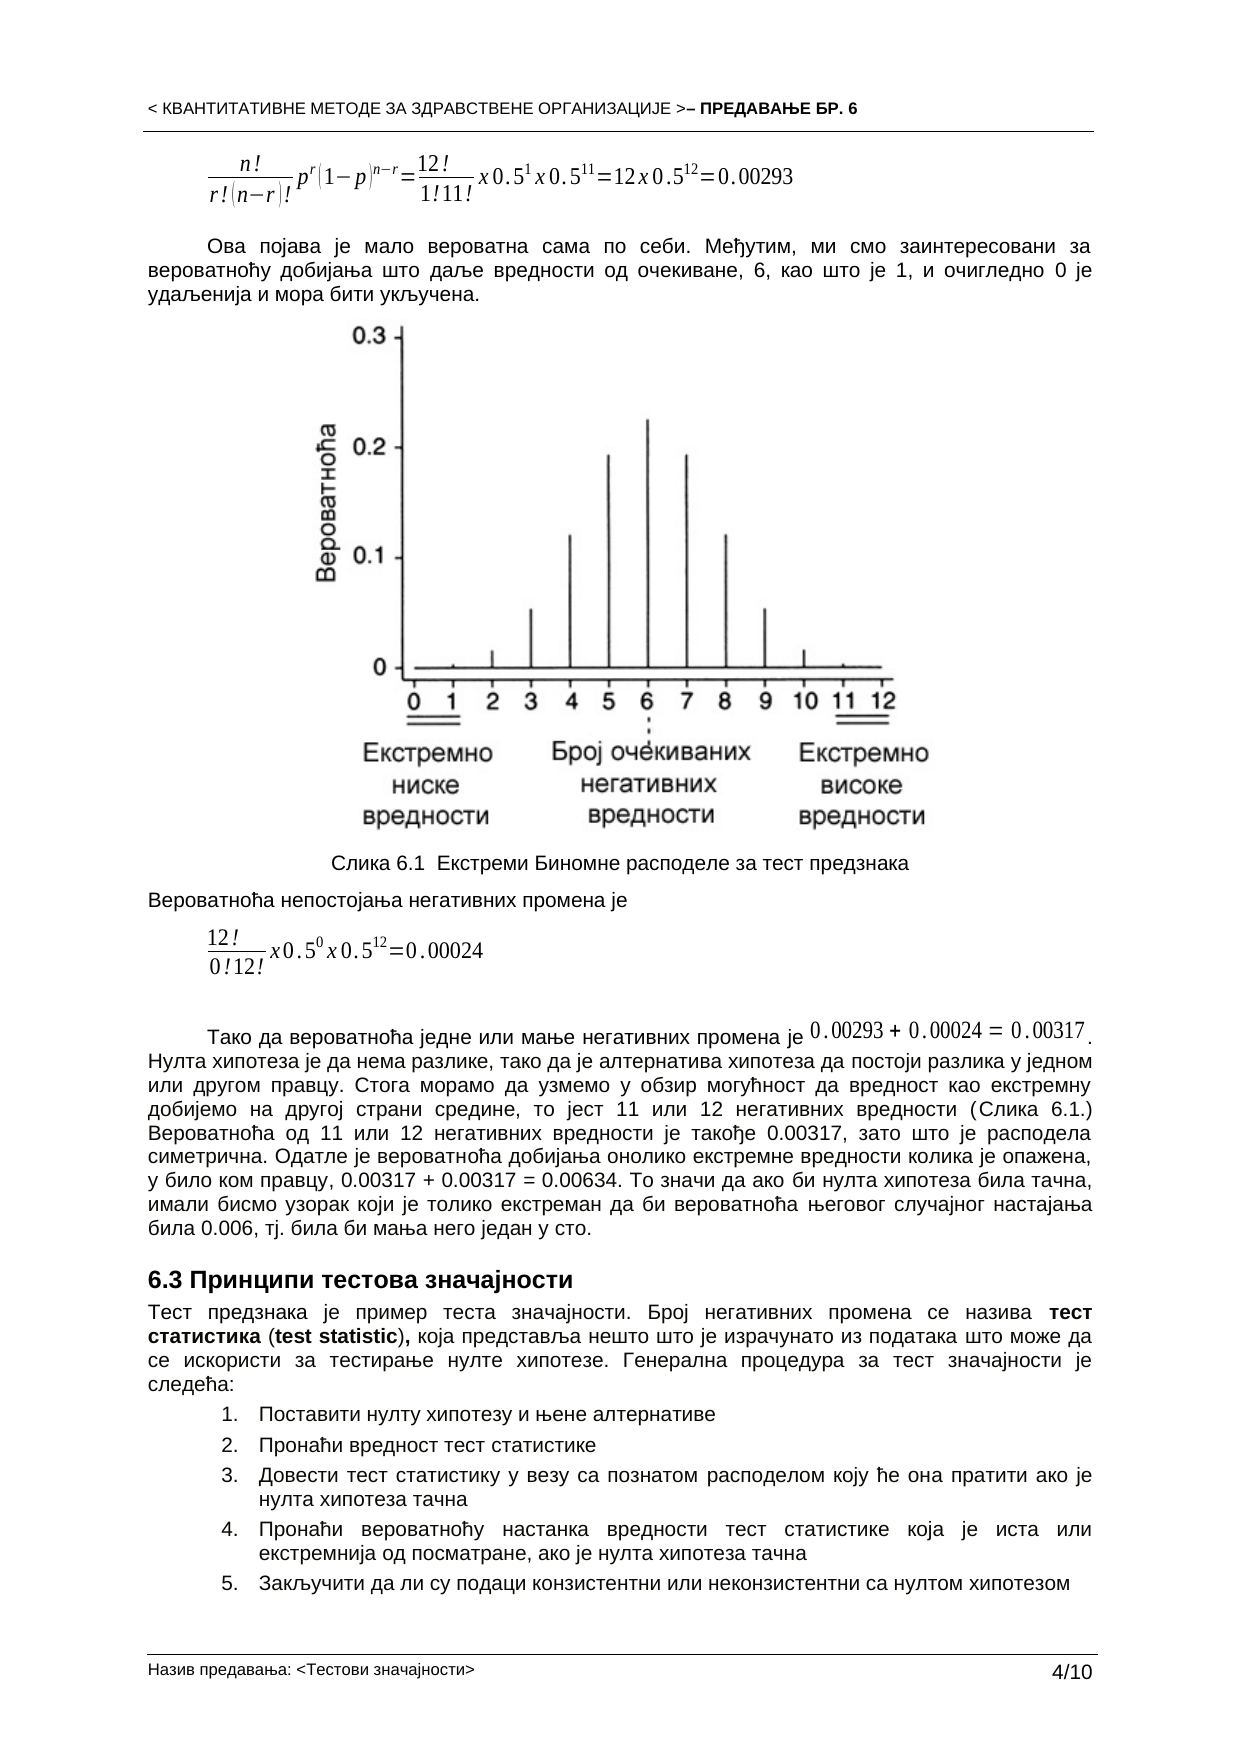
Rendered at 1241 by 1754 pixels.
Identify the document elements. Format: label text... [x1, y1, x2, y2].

text Слика 6.1 Екстреми Биномне расподеле за тест предзнака [148, 851, 1092, 875]
list Довести тест статистику у везу са познатом расподелом коју ће она пратити ако је нулта хипотеза тачна [221, 1463, 1092, 1511]
text Ова појава је мало вероватна сама по себи. Mеђутим, ми смо заинтересовани за вероватноћу добијања што даље вредности од очекиване, 6, као што је 1, и очигледно 0 је удаљенија и мора бити укључена. [148, 234, 1092, 306]
list Поставити нулту хипотезу и њене алтернативе [221, 1402, 1092, 1426]
list Пронаћи вероватноћу настанка вредности тест статистике која је иста или екстремнија од посматране, ако је нулта хипотеза тачна [221, 1517, 1092, 1565]
subtitle 6.3 Принципи тестова значајности [148, 1265, 1092, 1294]
text Тест предзнака је пример теста значајности. Број негативних промена се назива тест статистика (test statistic), која представља нешто што је израчунато из података што може да се искористи за тестирање нулте хипотезе. Генерална процедура за тест значајности је следећа: [148, 1300, 1092, 1396]
list Закључити да ли су подаци конзистентни или неконзистентни са нултом хипотезом [221, 1571, 1092, 1595]
picture [301, 318, 939, 839]
text Тако да вероватноћа једне или мање негативних промена је . Нулта хипотеза је да нема разлике, тако да је алтернатива хипотеза да постоји разлика у једном или другом правцу. Стога морамо да узмемо у обзир могућност да вредност као екстремну добијемо на другој страни средине, то јест 11 или 12 негативних вредности (Слика 6.1.) Вероватноћа од 11 или 12 негативних вредности је такође 0.00317, зато што је расподела симетрична. Одатле је вероватноћа добијања онолико екстремне вредности колика је опажена, у било ком правцу, 0.00317 + 0.00317 = 0.00634. То значи да ако би нулта хипотеза била тачна, имали бисмо узорак који је толико екстреман да би вероватноћа његовог случајног настајања била 0.006, тј. била би мања него један у сто. [148, 1017, 1092, 1240]
text Вероватноћа непостојања негативних промена је [148, 888, 1092, 912]
list Пронаћи вредност тест статистике [221, 1432, 1092, 1456]
